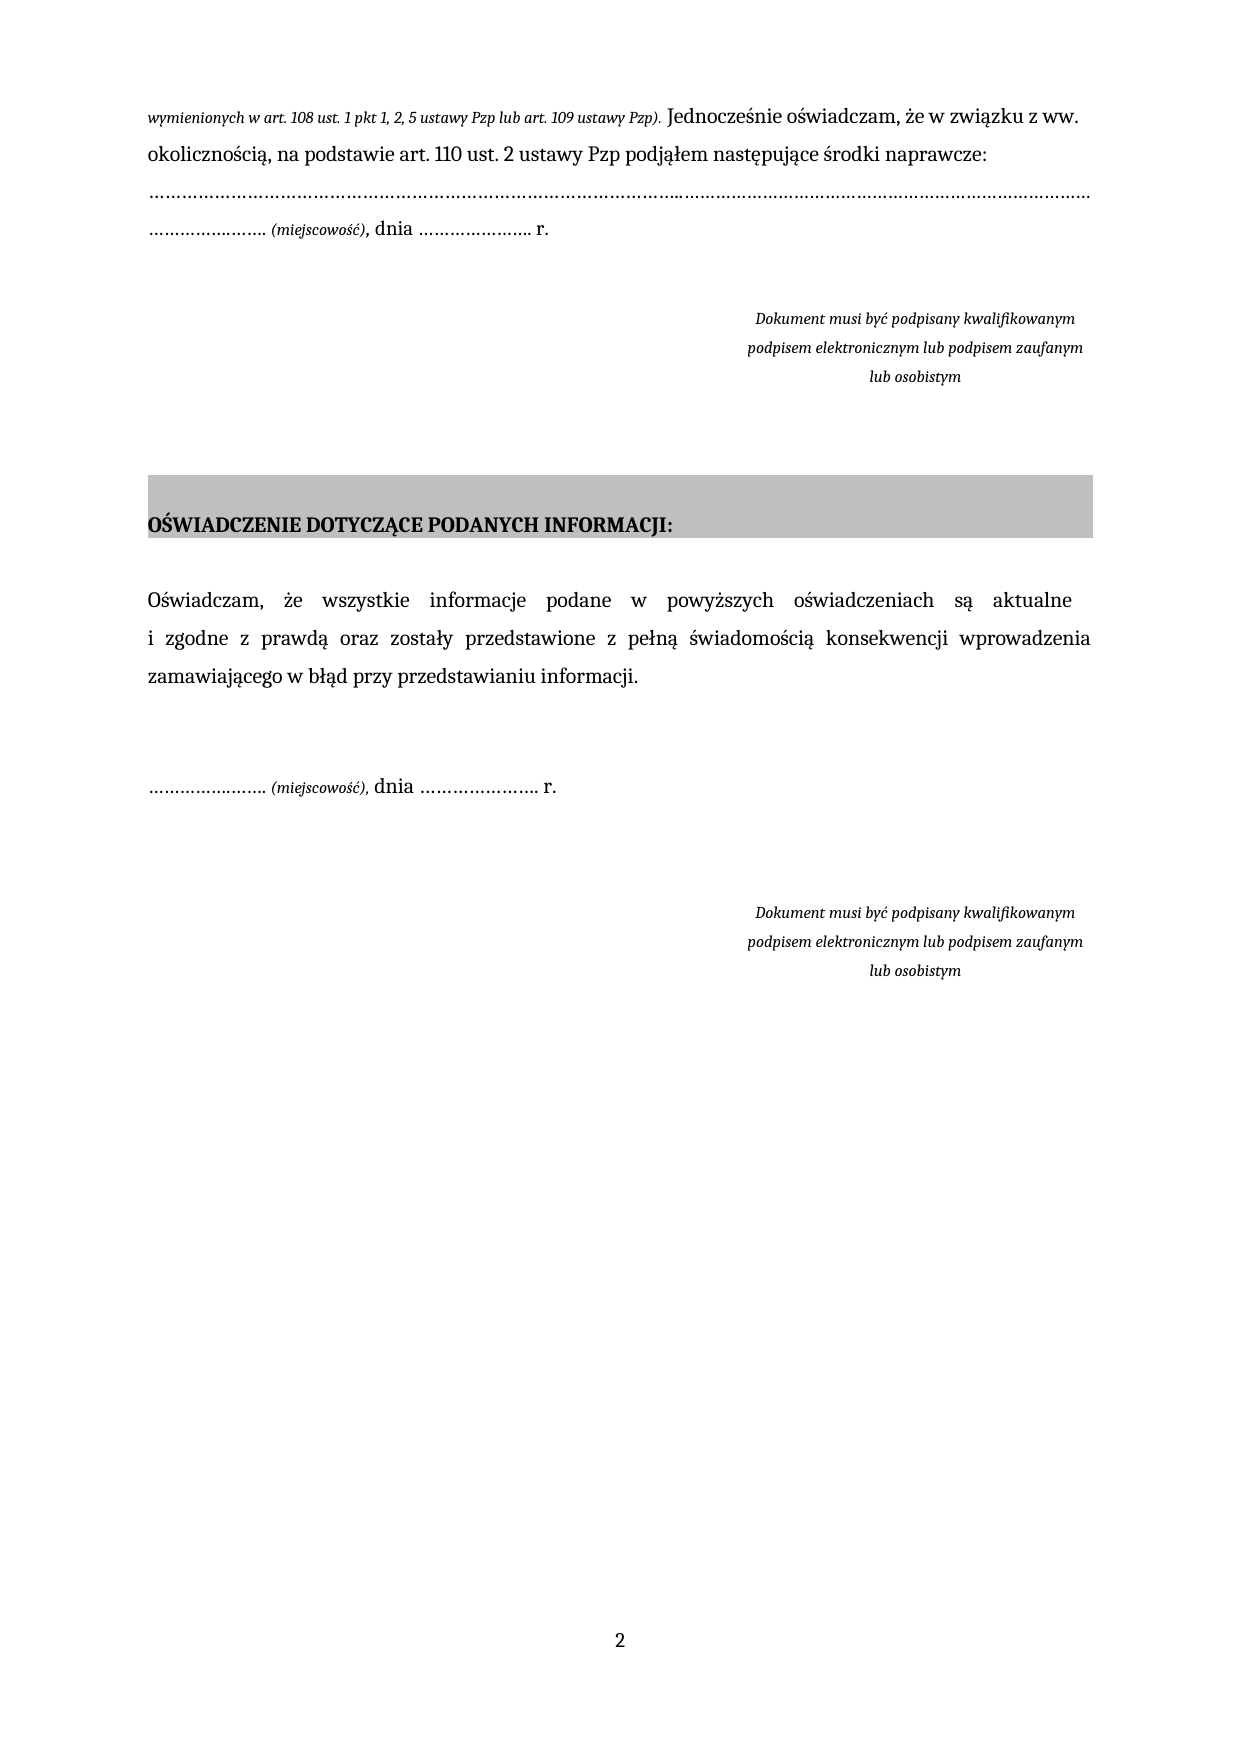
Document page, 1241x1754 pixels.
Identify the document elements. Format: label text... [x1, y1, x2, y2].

text OŚWIADCZENIE DOTYCZĄCE PODANYCH INFORMACJI: [148, 512, 1093, 538]
text …………….……. (miejscowość), dnia …………………. r. [148, 217, 1093, 241]
text …………….……. (miejscowość), dnia …………………. r. [148, 773, 1093, 799]
text Dokument musi być podpisany kwalifikowanym podpisem elektronicznym lub podpisem zaufanym lub osobistym [738, 904, 1093, 981]
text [148, 103, 1093, 204]
text Dokument musi być podpisany kwalifikowanym podpisem elektronicznym lub podpisem zaufanym lub osobistym [738, 309, 1093, 386]
text Oświadczam, że wszystkie informacje podane w powyższych oświadczeniach są aktualne i zgodne z prawdą oraz zostały przedstawione z pełną świadomością konsekwencji wprowadzenia zamawiającego w błąd przy przedstawianiu informacji. [148, 588, 1093, 689]
